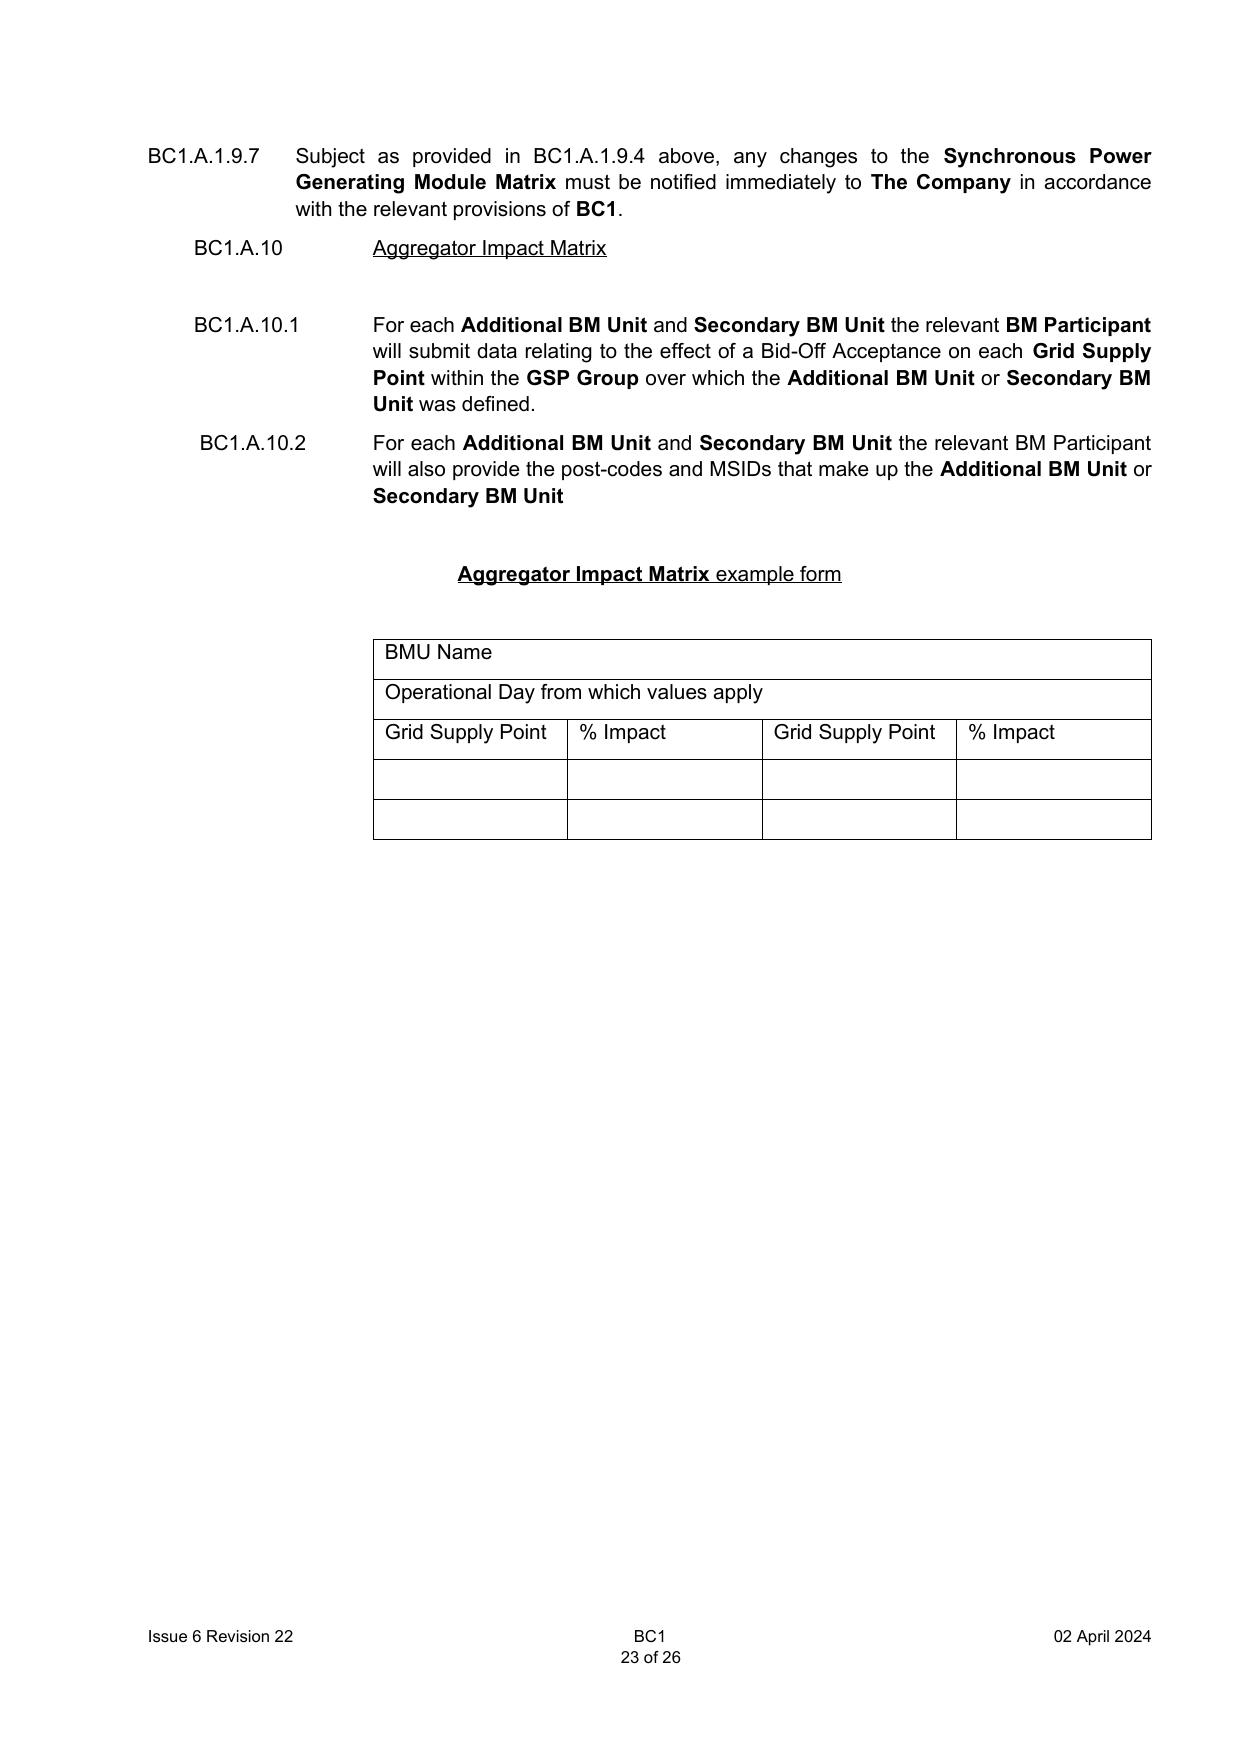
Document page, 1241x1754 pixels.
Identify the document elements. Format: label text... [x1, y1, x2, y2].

table_cell [374, 760, 567, 799]
table_cell [374, 800, 567, 838]
text BC1.A.10 Aggregator Impact Matrix [148, 235, 1152, 259]
table_cell Operational Day from which values apply [374, 680, 1151, 719]
table_header BMU Name [374, 640, 1151, 679]
text BC1.A.1.9.7 Subject as provided in BC1.A.1.9.4 above, any changes to the Synchronous Power Generating Module Matrix must be notified immediately to The Company in accordance with the relevant provisions of BC1. [148, 144, 1152, 220]
table_cell % Impact [568, 720, 762, 759]
text BC1.A.10.1 For each Additional BM Unit and Secondary BM Unit the relevant BM Participant will submit data relating to the effect of a Bid-Off Acceptance on each Grid Supply Point within the GSP Group over which the Additional BM Unit or Secondary BM Unit was defined. [148, 313, 1152, 416]
table_cell [568, 800, 762, 838]
table_cell % Impact [957, 720, 1151, 759]
table_cell [763, 760, 956, 799]
table_cell [957, 800, 1151, 838]
table_cell Grid Supply Point [763, 720, 956, 759]
text BC1.A.10.2 For each Additional BM Unit and Secondary BM Unit the relevant BM Participant will also provide the post-codes and MSIDs that make up the Additional BM Unit or Secondary BM Unit [148, 431, 1152, 508]
table_cell [568, 760, 762, 799]
table_cell [957, 760, 1151, 799]
table_cell Grid Supply Point [374, 720, 567, 759]
text Aggregator Impact Matrix example form [148, 561, 1152, 585]
table_cell [763, 800, 956, 838]
